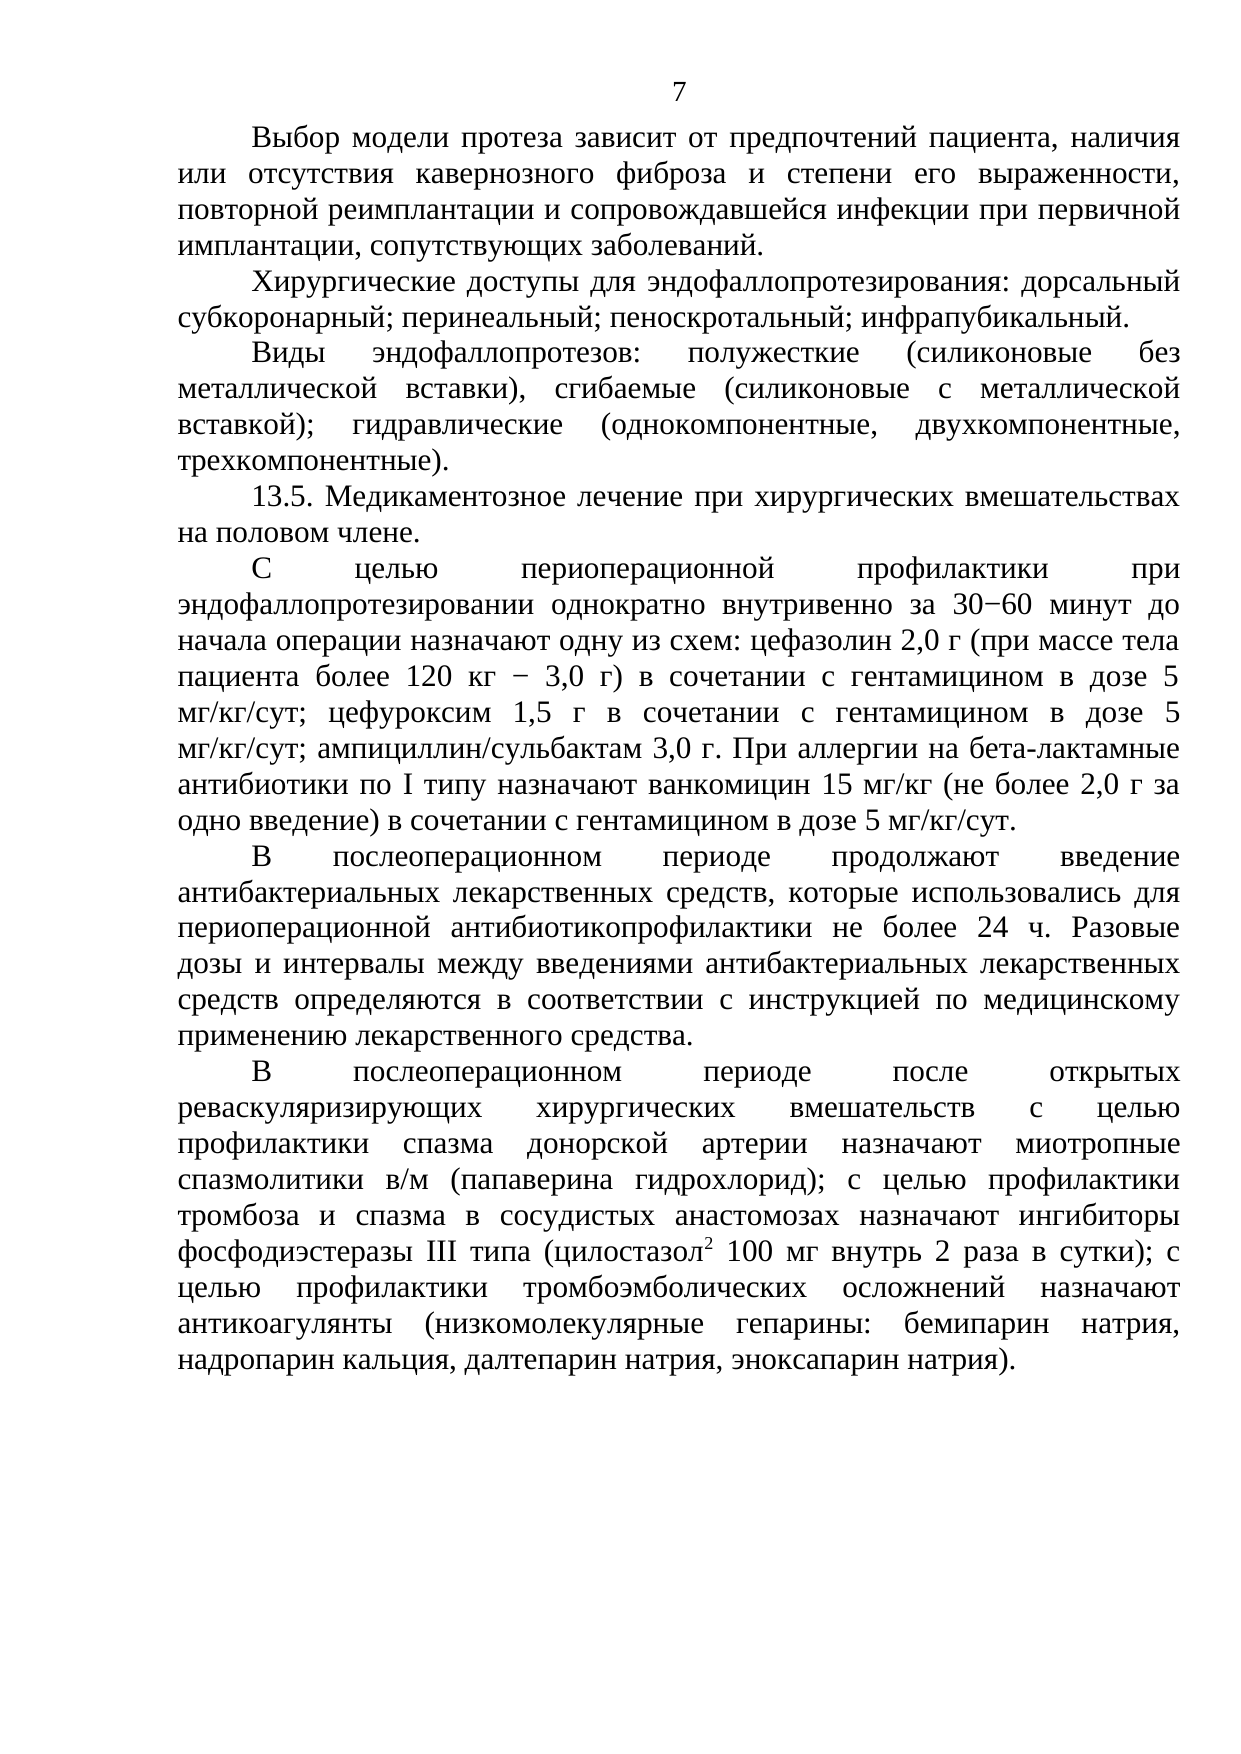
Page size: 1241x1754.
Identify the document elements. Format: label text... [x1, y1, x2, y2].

text Виды эндофаллопротезов: полужесткие (силиконовые без металлической вставки), сгибаемые (силиконовые с металлической вставкой); гидравлические (однокомпонентные, двухкомпонентные, трехкомпонентные). [177, 334, 1181, 477]
text Выбор модели протеза зависит от предпочтений пациента, наличия или отсутствия кавернозного фиброза и степени его выраженности, повторной реимплантации и сопровождавшейся инфекции при первичной имплантации, сопутствующих заболеваний. [177, 118, 1181, 262]
text В послеоперационном периоде после открытых реваскуляризирующих хирургических вмешательств с целью профилактики спазма донорской артерии назначают миотропные спазмолитики в/м (папаверина гидрохлорид); с целью профилактики тромбоза и спазма в сосудистых анастомозах назначают ингибиторы фосфодиэстеразы III типа (цилостазол2 100 мг внутрь 2 раза в сутки); с целью профилактики тромбоэмболических осложнений назначают антикоагулянты (низкомолекулярные гепарины: бемипарин натрия, надропарин кальция, далтепарин натрия, эноксапарин натрия). [177, 1052, 1181, 1376]
text С целью периоперационной профилактики при эндофаллопротезировании однократно внутривенно за 30−60 минут до начала операции назначают одну из схем: цефазолин 2,0 г (при массе тела пациента более 120 кг − 3,0 г) в сочетании с гентамицином в дозе 5 мг/кг/сут; цефуроксим 1,5 г в сочетании с гентамицином в дозе 5 мг/кг/сут; ампициллин/сульбактам 3,0 г. При аллергии на бета-лактамные антибиотики по I типу назначают ванкомицин 15 мг/кг (не более 2,0 г за одно введение) в сочетании с гентамицином в дозе 5 мг/кг/сут. [177, 549, 1181, 837]
text Хирургические доступы для эндофаллопротезирования: дорсальный субкоронарный; перинеальный; пеноскротальный; инфрапубикальный. [177, 262, 1181, 334]
text В послеоперационном периоде продолжают введение антибактериальных лекарственных средств, которые использовались для периоперационной антибиотикопрофилактики не более 24 ч. Разовые дозы и интервалы между введениями антибактериальных лекарственных средств определяются в соответствии с инструкцией по медицинскому применению лекарственного средства. [177, 837, 1181, 1052]
text 13.5. Медикаментозное лечение при хирургических вмешательствах на половом члене. [177, 477, 1181, 549]
